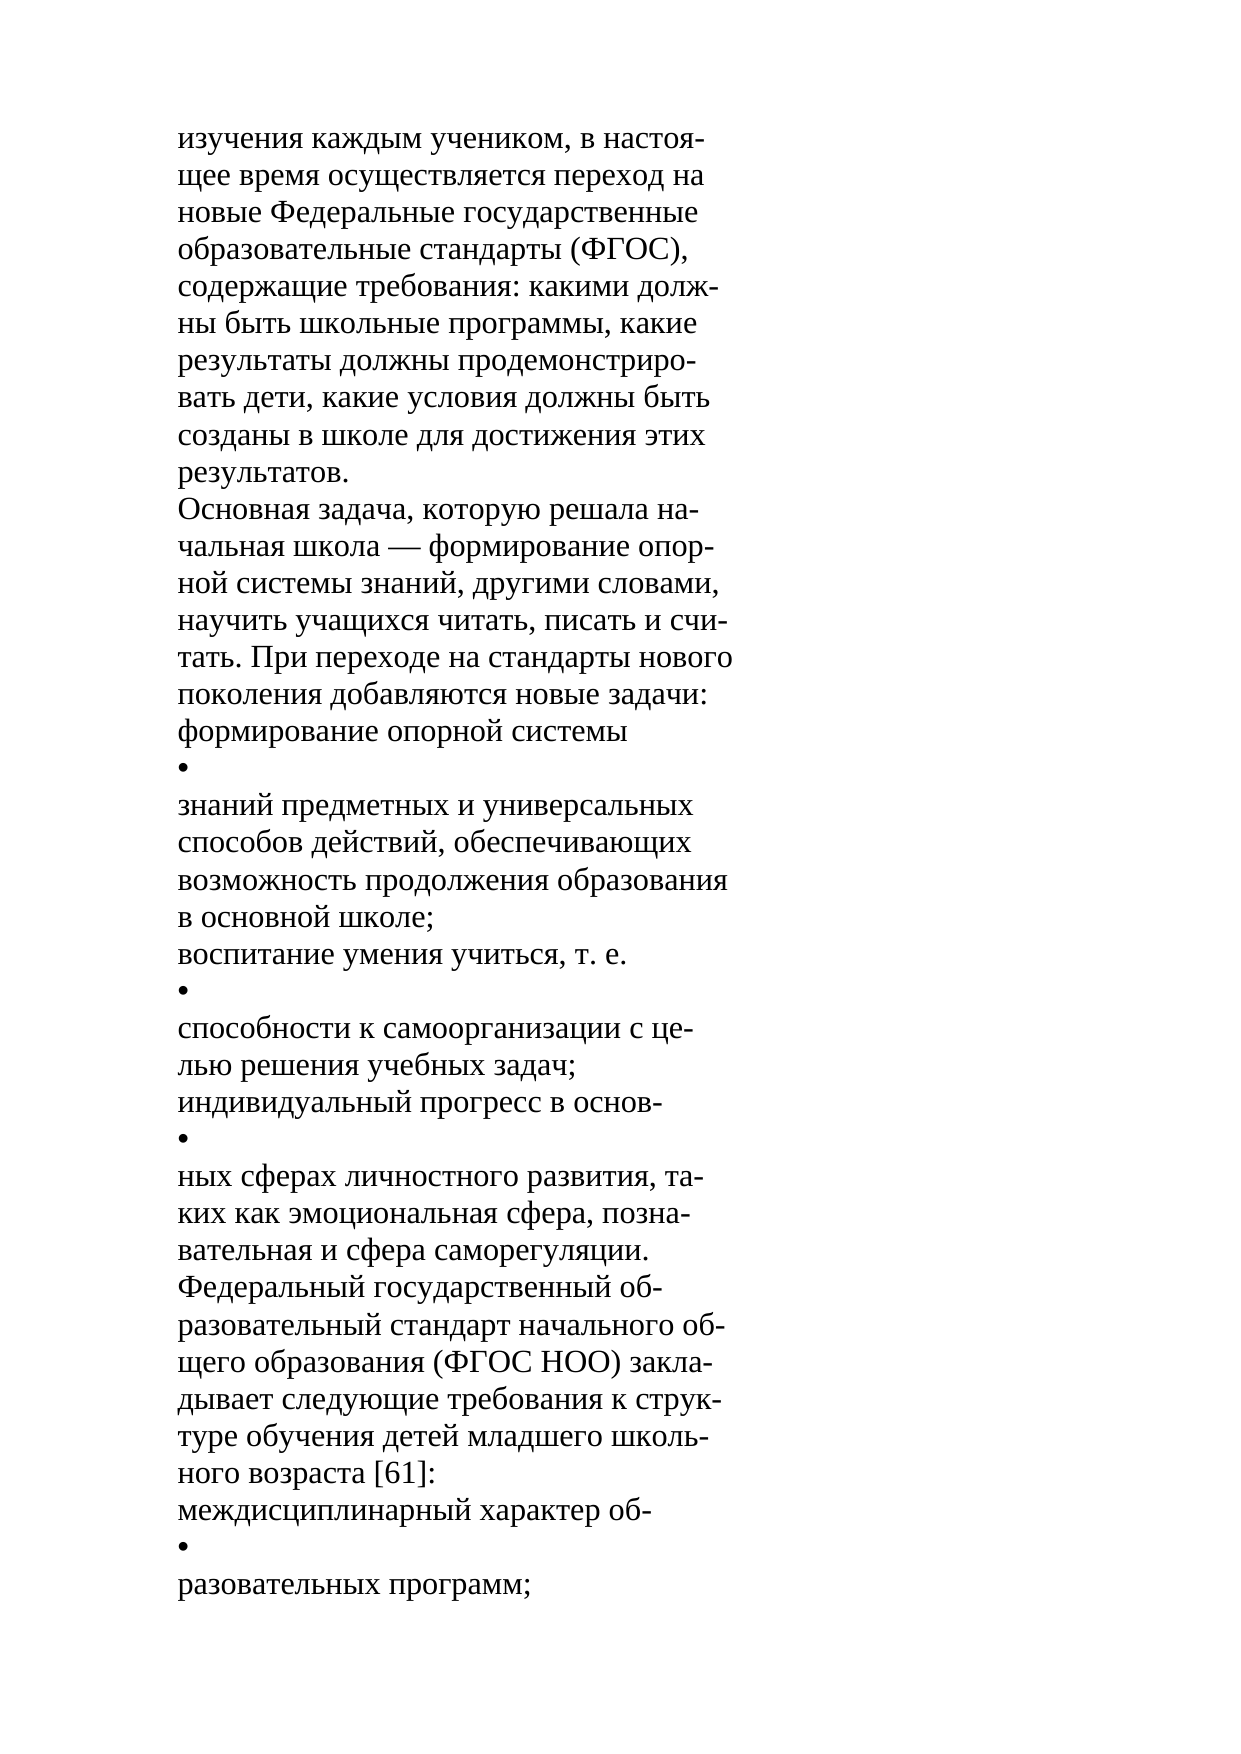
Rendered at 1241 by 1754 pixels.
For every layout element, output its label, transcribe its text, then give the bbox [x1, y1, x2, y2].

text тать. При переходе на стандарты нового [177, 637, 1152, 674]
text изучения каждым учеником, в настоя- [177, 118, 1152, 155]
text возможность продолжения образования [177, 860, 1152, 897]
text Федеральный государственный об- [177, 1268, 1152, 1305]
text лью решения учебных задач; [177, 1045, 1152, 1082]
text вательная и сфера саморегуляции. [177, 1231, 1152, 1268]
text туре обучения детей младшего школь- [177, 1416, 1152, 1453]
text междисциплинарный характер об- [177, 1490, 1152, 1527]
text ной системы знаний, другими словами, [177, 563, 1152, 600]
text ного возраста [61]: [177, 1453, 1152, 1490]
text • [177, 971, 1152, 1008]
text ных сферах личностного развития, та- [177, 1156, 1152, 1193]
text ких как эмоциональная сфера, позна- [177, 1193, 1152, 1231]
text щего образования (ФГОС НОО) закла- [177, 1342, 1152, 1379]
text разовательный стандарт начального об- [177, 1305, 1152, 1342]
text знаний предметных и универсальных [177, 786, 1152, 823]
text в основной школе; [177, 897, 1152, 934]
text • [177, 748, 1152, 786]
text • [177, 1527, 1152, 1564]
text результаты должны продемонстриро- [177, 341, 1152, 378]
text содержащие требования: какими долж- [177, 266, 1152, 303]
text Основная задача, которую решала на- [177, 489, 1152, 526]
text вать дети, какие условия должны быть [177, 378, 1152, 415]
text результатов. [177, 452, 1152, 489]
text разовательных программ; [177, 1564, 1152, 1601]
text дывает следующие требования к струк- [177, 1379, 1152, 1416]
text способов действий, обеспечивающих [177, 823, 1152, 860]
text созданы в школе для достижения этих [177, 415, 1152, 452]
text образовательные стандарты (ФГОС), [177, 229, 1152, 266]
text способности к самоорганизации с це- [177, 1008, 1152, 1045]
text ны быть школьные программы, какие [177, 303, 1152, 341]
text научить учащихся читать, писать и счи- [177, 600, 1152, 637]
text поколения добавляются новые задачи: [177, 674, 1152, 711]
text новые Федеральные государственные [177, 192, 1152, 229]
text • [177, 1119, 1152, 1156]
text щее время осуществляется переход на [177, 155, 1152, 192]
text чальная школа — формирование опор- [177, 526, 1152, 563]
text воспитание умения учиться, т. е. [177, 934, 1152, 971]
text формирование опорной системы [177, 711, 1152, 748]
text индивидуальный прогресс в основ- [177, 1082, 1152, 1119]
